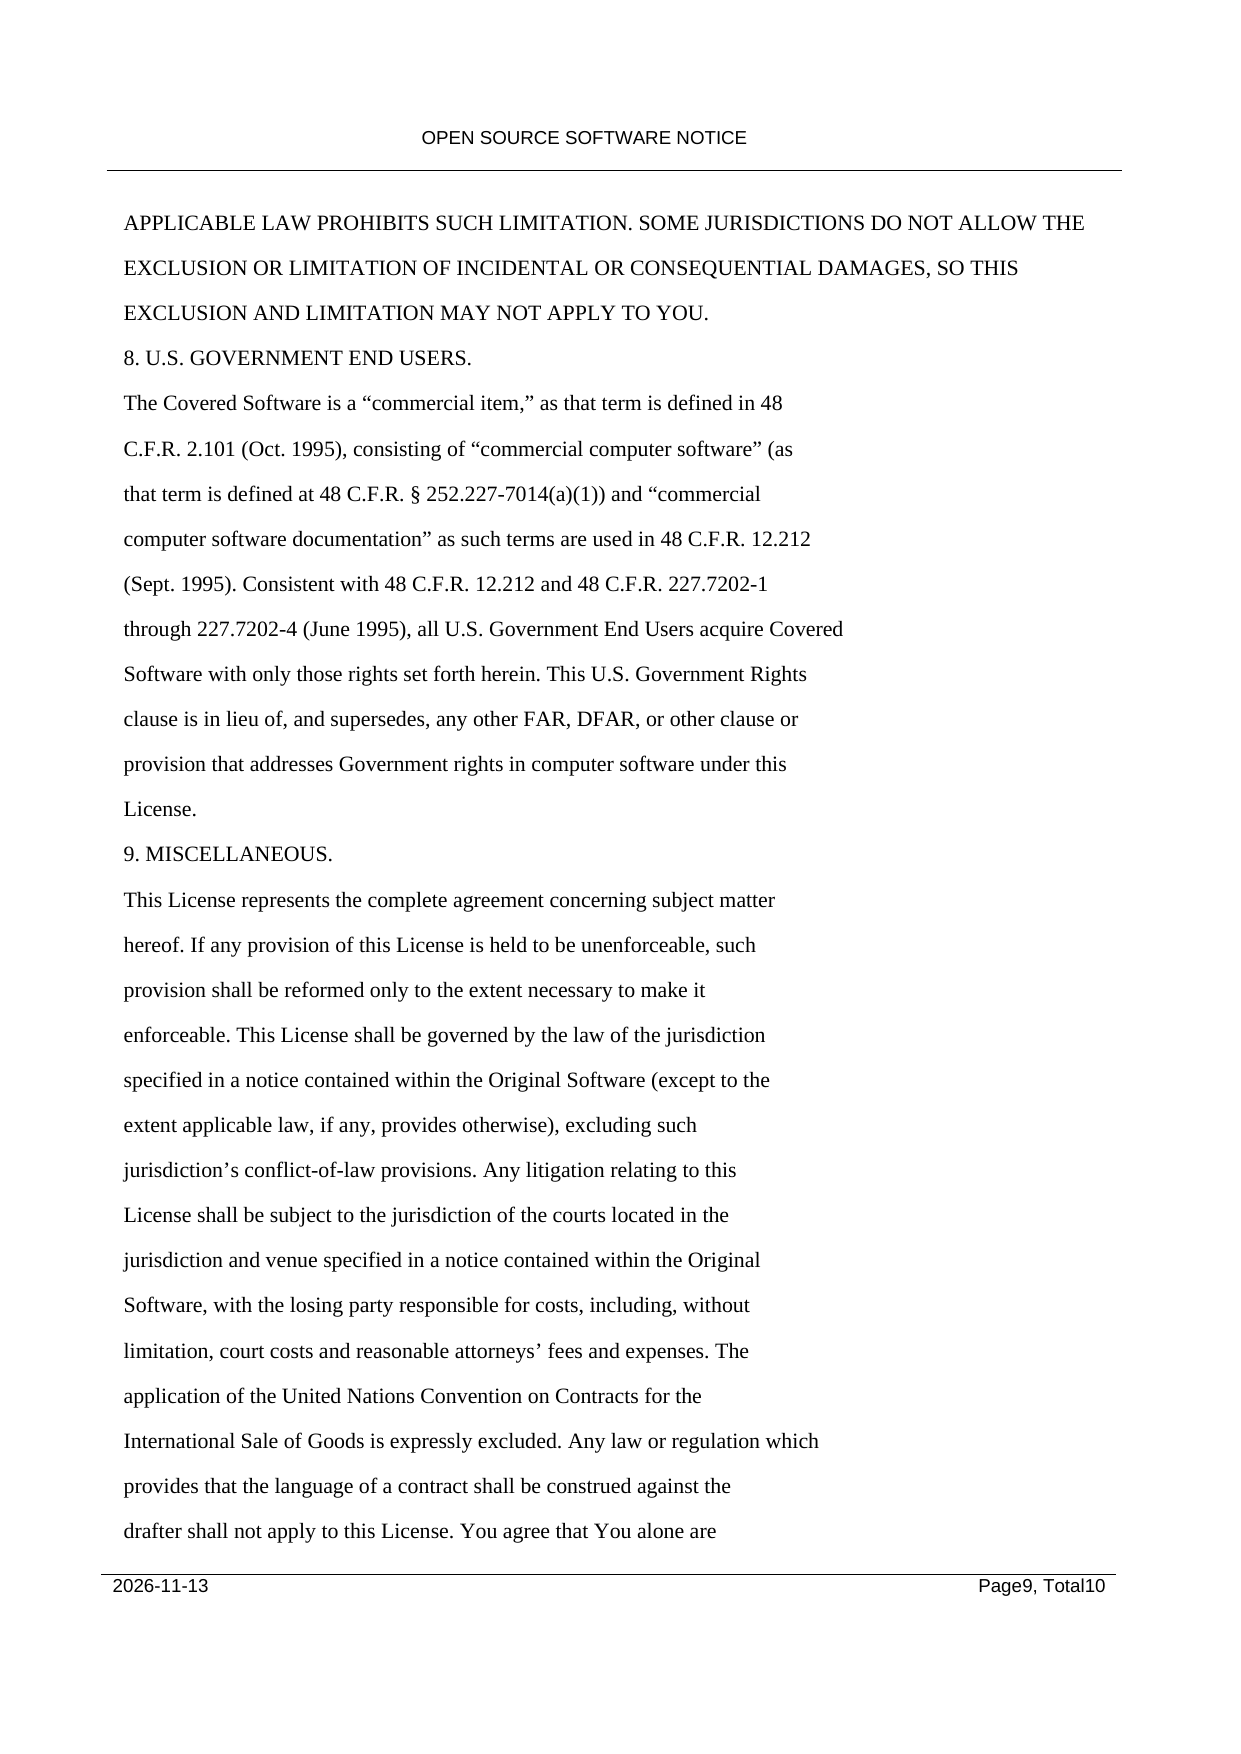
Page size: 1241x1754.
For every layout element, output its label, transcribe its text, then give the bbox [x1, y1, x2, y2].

text EXCLUSION AND LIMITATION MAY NOT APPLY TO YOU. [112, 297, 1128, 329]
text limitation, court costs and reasonable attorneys’ fees and expenses. The [112, 1334, 1128, 1366]
text computer software documentation” as such terms are used in 48 C.F.R. 12.212 [112, 522, 1128, 554]
text provision that addresses Government rights in computer software under this [112, 748, 1128, 780]
text 8. U.S. GOVERNMENT END USERS. [112, 342, 1128, 374]
text This License represents the complete agreement concerning subject matter [112, 883, 1128, 915]
text Software with only those rights set forth herein. This U.S. Government Rights [112, 657, 1128, 690]
text clause is in lieu of, and supersedes, any other FAR, DFAR, or other clause or [112, 702, 1128, 735]
text provides that the language of a contract shall be construed against the [112, 1469, 1128, 1502]
text License shall be subject to the jurisdiction of the courts located in the [112, 1199, 1128, 1231]
text that term is defined at 48 C.F.R. § 252.227-7014(a)(1)) and “commercial [112, 477, 1128, 509]
text provision shall be reformed only to the extent necessary to make it [112, 973, 1128, 1006]
text enforceable. This License shall be governed by the law of the jurisdiction [112, 1018, 1128, 1051]
text drafter shall not apply to this License. You agree that You alone are [112, 1514, 1128, 1547]
text hereof. If any provision of this License is held to be unenforceable, such [112, 928, 1128, 961]
text application of the United Nations Convention on Contracts for the [112, 1379, 1128, 1412]
text International Sale of Goods is expressly excluded. Any law or regulation which [112, 1424, 1128, 1457]
text through 227.7202-4 (June 1995), all U.S. Government End Users acquire Covered [112, 612, 1128, 645]
text specified in a notice contained within the Original Software (except to the [112, 1063, 1128, 1096]
text The Covered Software is a “commercial item,” as that term is defined in 48 [112, 387, 1128, 419]
text (Sept. 1995). Consistent with 48 C.F.R. 12.212 and 48 C.F.R. 227.7202-1 [112, 567, 1128, 600]
text jurisdiction and venue specified in a notice contained within the Original [112, 1244, 1128, 1276]
text Software, with the losing party responsible for costs, including, without [112, 1289, 1128, 1321]
text C.F.R. 2.101 (Oct. 1995), consisting of “commercial computer software” (as [112, 432, 1128, 464]
text License. [112, 793, 1128, 825]
text EXCLUSION OR LIMITATION OF INCIDENTAL OR CONSEQUENTIAL DAMAGES, SO THIS [112, 251, 1128, 284]
text 9. MISCELLANEOUS. [112, 838, 1128, 870]
text extent applicable law, if any, provides otherwise), excluding such [112, 1108, 1128, 1141]
text jurisdiction’s conflict-of-law provisions. Any litigation relating to this [112, 1153, 1128, 1186]
text APPLICABLE LAW PROHIBITS SUCH LIMITATION. SOME JURISDICTIONS DO NOT ALLOW THE [112, 206, 1128, 239]
